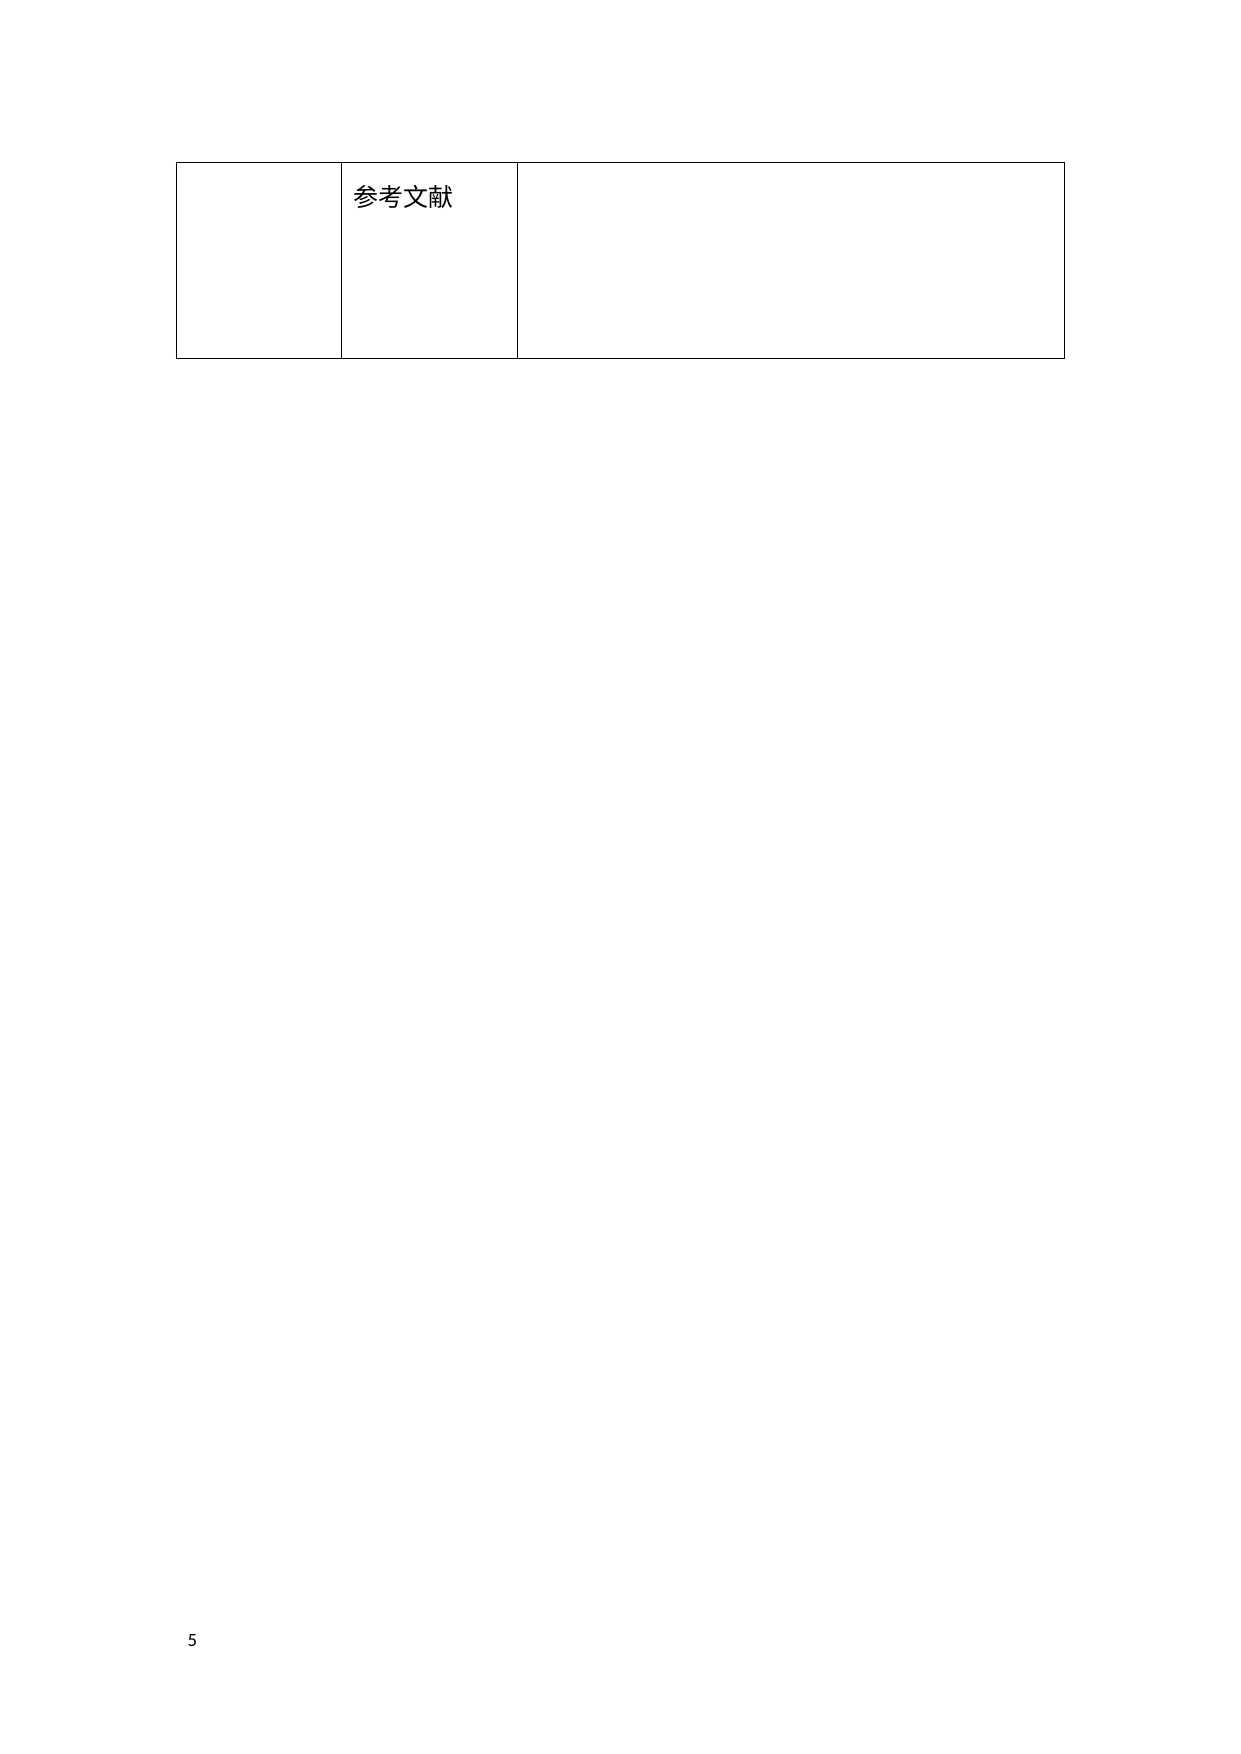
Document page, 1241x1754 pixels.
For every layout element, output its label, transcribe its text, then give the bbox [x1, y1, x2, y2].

table_cell 参考文献 [342, 163, 517, 358]
table_cell [518, 163, 1064, 358]
